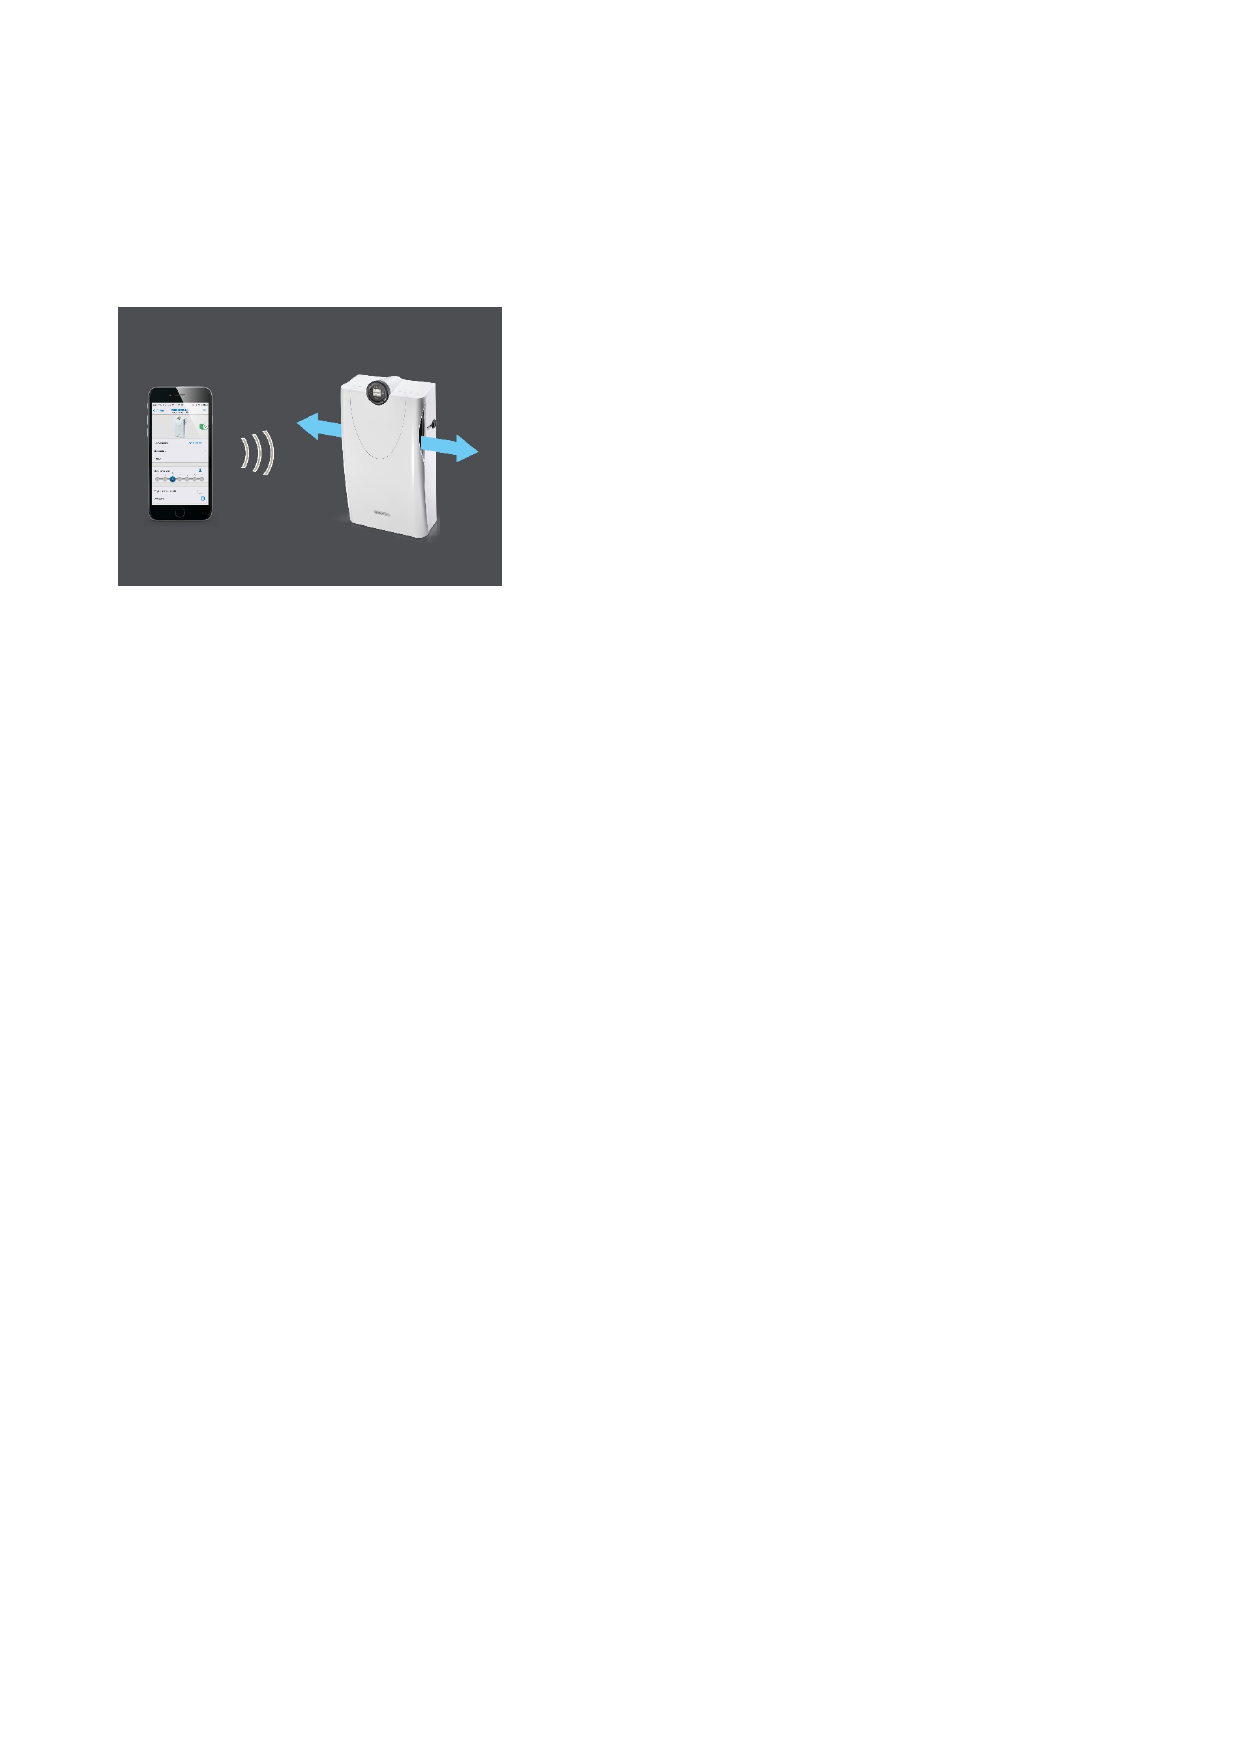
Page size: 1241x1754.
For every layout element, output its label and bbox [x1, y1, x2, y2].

picture [118, 307, 502, 586]
